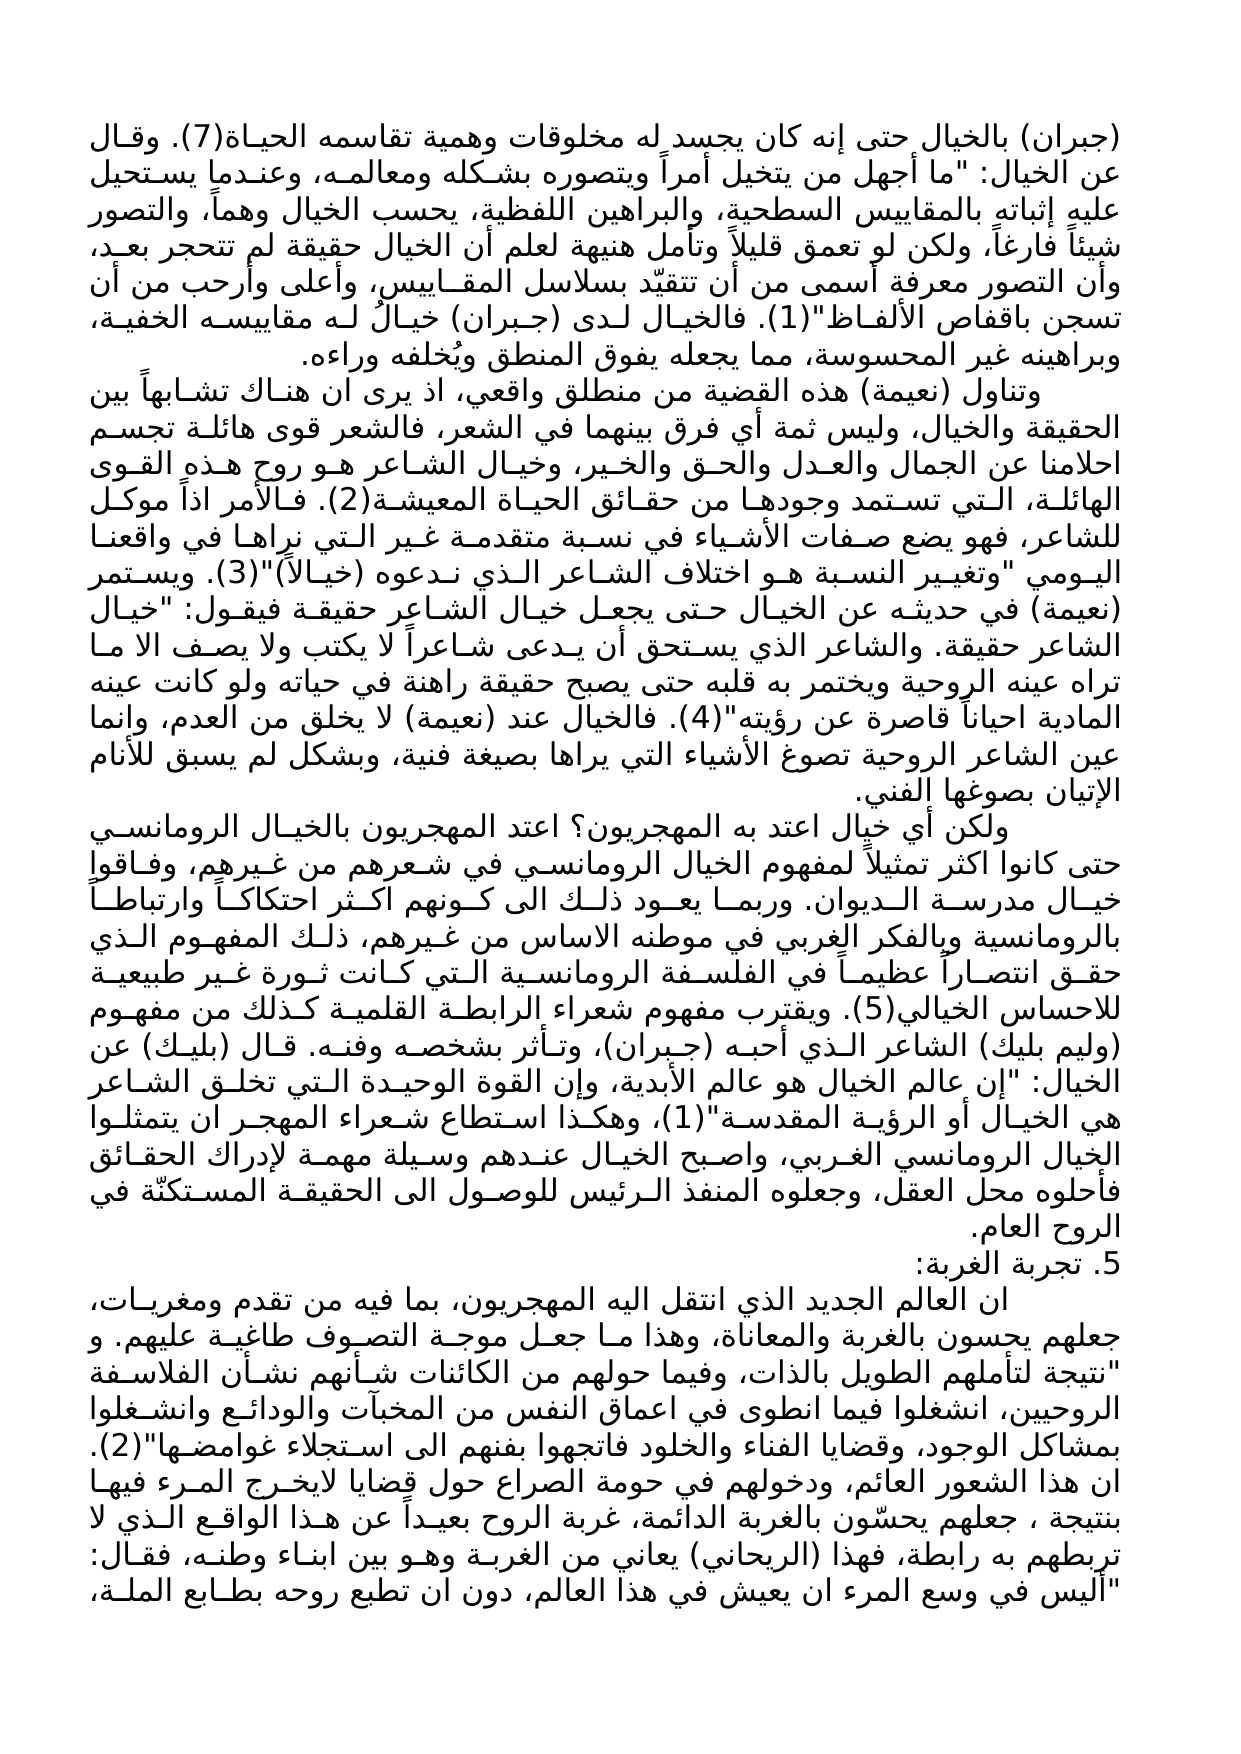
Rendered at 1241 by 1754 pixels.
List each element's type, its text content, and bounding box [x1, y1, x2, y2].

text ولكن أي خيال اعتد به المهجريون؟ اعتد المهجريون بالخيال الرومانسي حتى كانوا اكثر تمثيلاً لمفهوم الخيال الرومانسي في شعرهم من غيرهم، وفاقوا خيال مدرسة الديوان. وربما يعود ذلك الى كونهم اكثر احتكاكاً وارتباطاً بالرومانسية وبالفكر الغربي في موطنه الاساس من غيرهم، ذلك المفهوم الذي حقق انتصاراً عظيماً في الفلسفة الرومانسية التي كانت ثورة غير طبيعية للاحساس الخيالي(5). ويقترب مفهوم شعراء الرابطة القلمية كذلك من مفهوم (وليم بليك) الشاعر الذي أحبه (جبران)، وتأثر بشخصه وفنه. قال (بليك) عن الخيال: "إن عالم الخيال هو عالم الأبدية، وإن القوة الوحيدة التي تخلق الشاعر هي الخيال أو الرؤية المقدسة"(1)، وهكذا استطاع شعراء المهجر ان يتمثلوا الخيال الرومانسي الغربي، واصبح الخيال عندهم وسيلة مهمة لإدراك الحقائق فأحلوه محل العقل، وجعلوه المنفذ الرئيس للوصول الى الحقيقة المستكنّة في الروح العام. [89, 809, 1122, 1245]
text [89, 118, 1122, 373]
text 5. تجربة الغربة: [89, 1245, 1122, 1281]
text وتناول (نعيمة) هذه القضية من منطلق واقعي، اذ يرى ان هناك تشابهاً بين الحقيقة والخيال، وليس ثمة أي فرق بينهما في الشعر، فالشعر قوى هائلة تجسم احلامنا عن الجمال والعدل والحق والخير، وخيال الشاعر هو روح هذه القوى الهائلة، التي تستمد وجودها من حقائق الحياة المعيشة(2). فالأمر اذاً موكل للشاعر، فهو يضع صفات الأشياء في نسبة متقدمة غير التي نراها في واقعنا اليومي "وتغيير النسبة هو اختلاف الشاعر الذي ندعوه (خيالاً)"(3). ويستمر (نعيمة) في حديثه عن الخيال حتى يجعل خيال الشاعر حقيقة فيقول: "خيال الشاعر حقيقة. والشاعر الذي يستحق أن يدعى شاعراً لا يكتب ولا يصف الا ما تراه عينه الروحية ويختمر به قلبه حتى يصبح حقيقة راهنة في حياته ولو كانت عينه المادية احياناً قاصرة عن رؤيته"(4). فالخيال عند (نعيمة) لا يخلق من العدم، وانما عين الشاعر الروحية تصوغ الأشياء التي يراها بصيغة فنية، وبشكل لم يسبق للأنام الإتيان بصوغها الفني. [89, 373, 1122, 809]
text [89, 1281, 1122, 1609]
